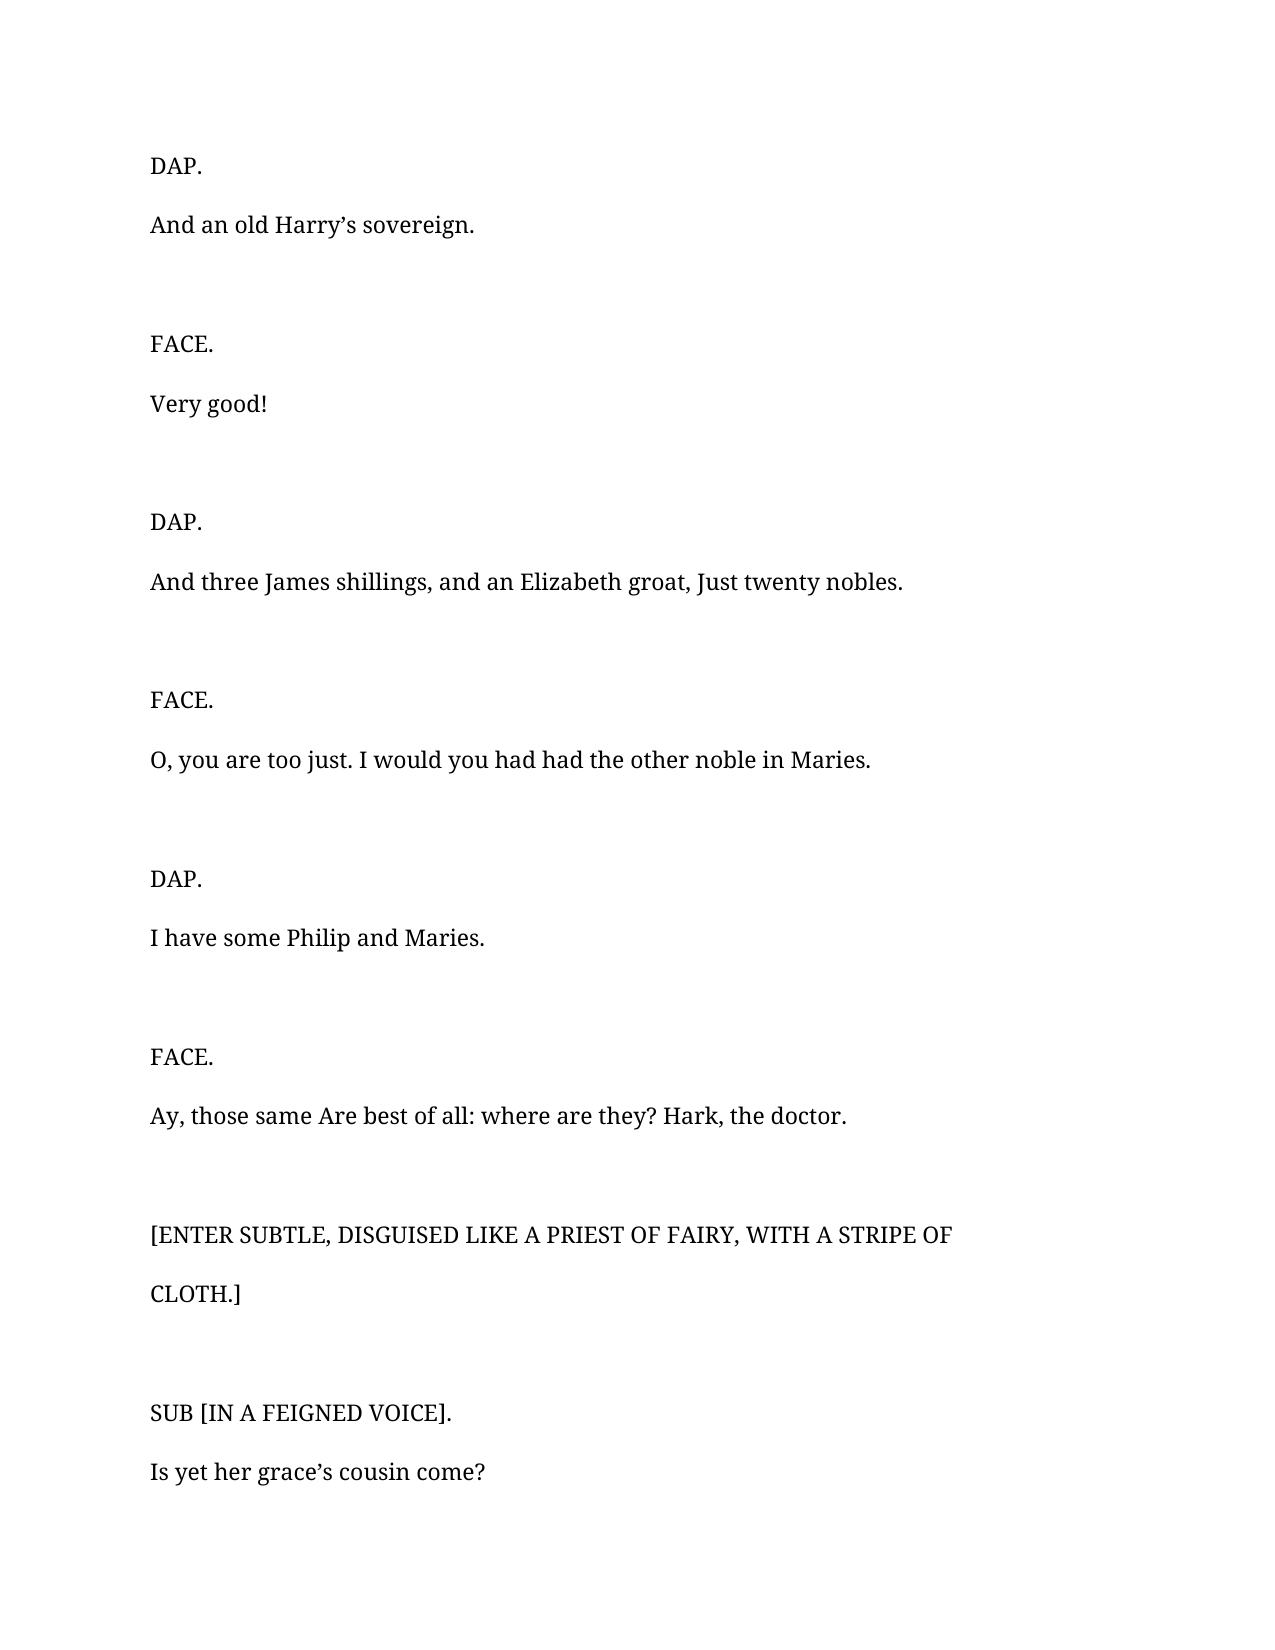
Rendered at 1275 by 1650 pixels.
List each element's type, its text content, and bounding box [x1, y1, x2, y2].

text Very good! [150, 387, 1125, 419]
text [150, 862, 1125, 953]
text DAP. [150, 506, 1125, 537]
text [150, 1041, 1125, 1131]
text FACE. [150, 684, 1125, 716]
text And three James shillings, and an Elizabeth groat, Just twenty nobles. [150, 566, 1125, 597]
text FACE. [150, 328, 1125, 359]
text And an old Harry’s sovereign. [150, 209, 1125, 241]
text DAP. [150, 150, 1125, 181]
text O, you are too just. I would you had had the other noble in Maries. [150, 744, 1125, 775]
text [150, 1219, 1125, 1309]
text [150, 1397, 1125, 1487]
